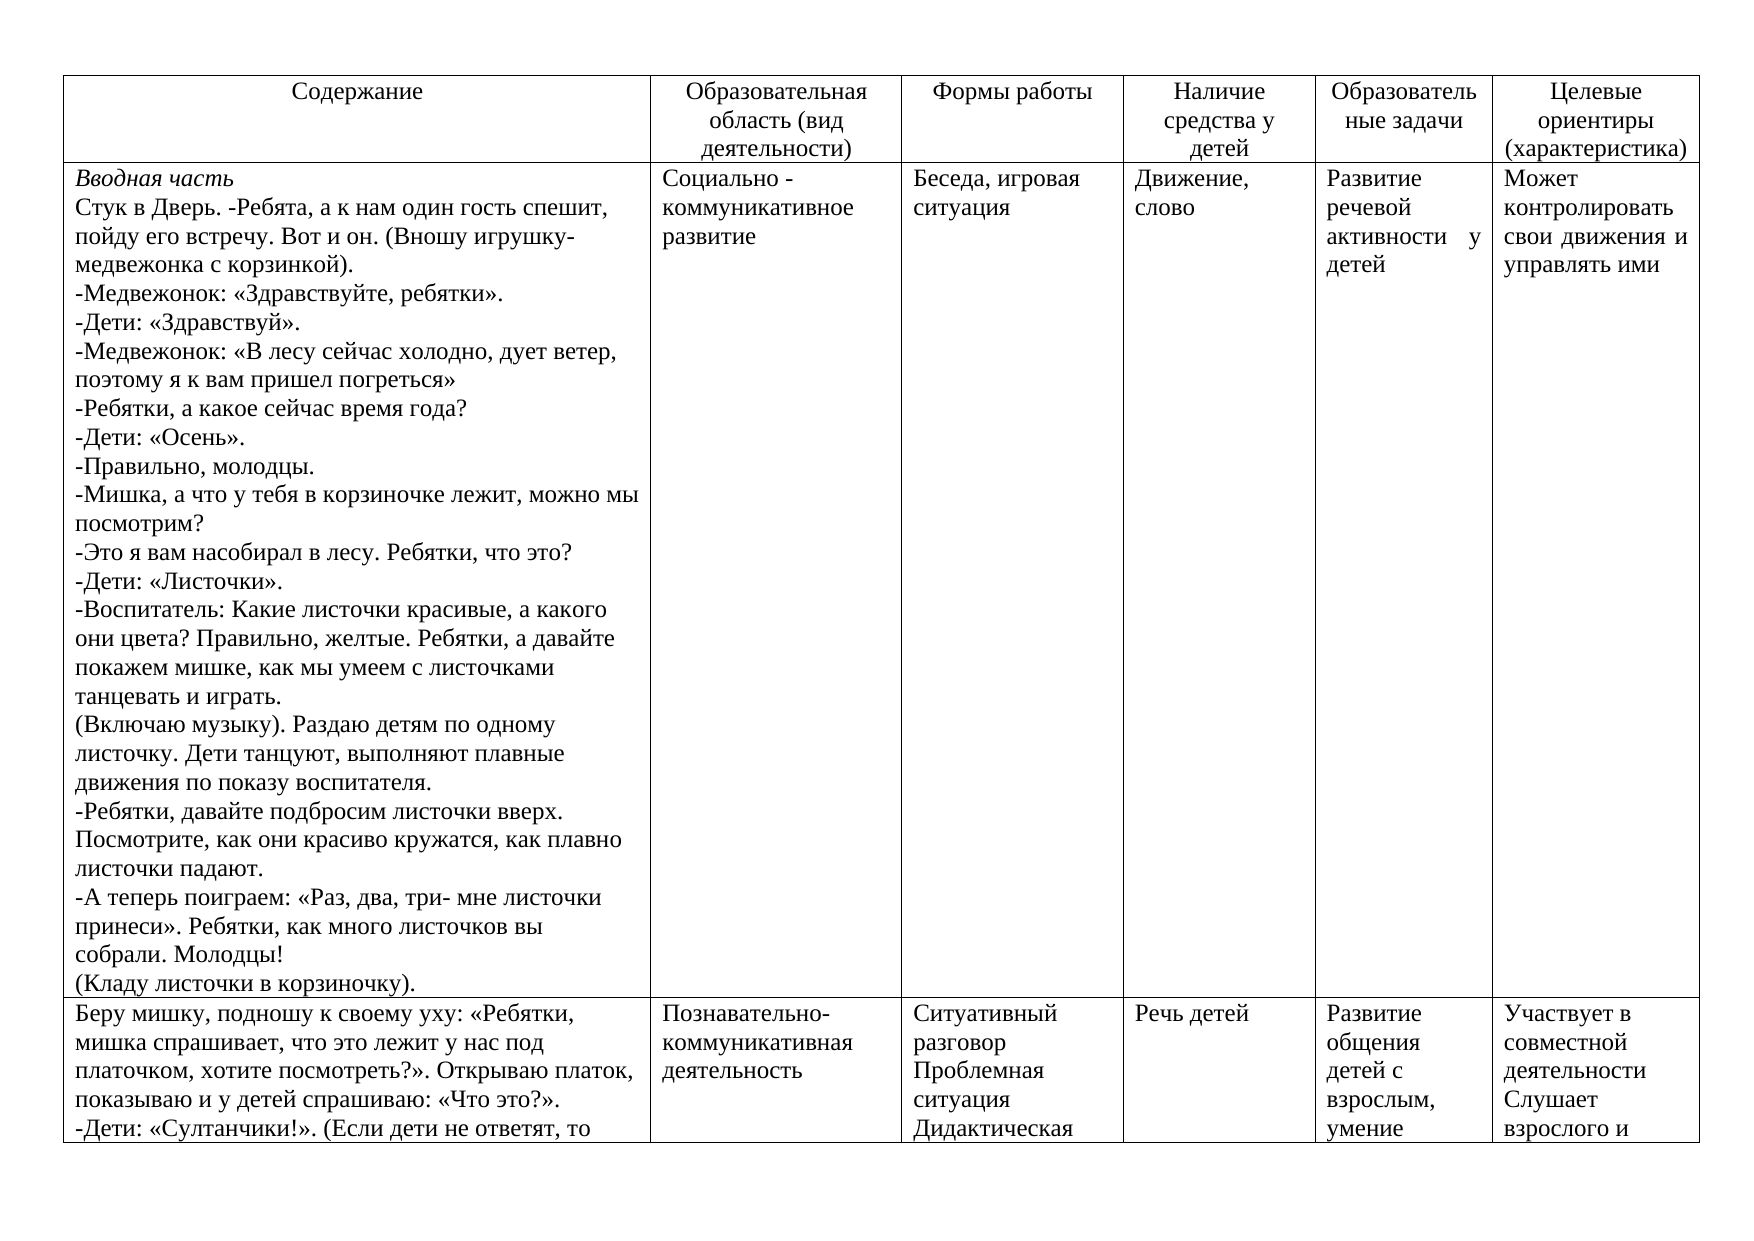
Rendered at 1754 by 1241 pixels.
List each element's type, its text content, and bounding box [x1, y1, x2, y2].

table_cell Социально - коммуникативное развитие [651, 163, 901, 997]
table_header Образовательные задачи [1316, 76, 1492, 162]
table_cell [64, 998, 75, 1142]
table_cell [651, 998, 901, 1142]
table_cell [902, 998, 1123, 1142]
table_cell Может контролировать свои движения и управлять ими [1493, 163, 1699, 997]
table_header Образовательная область (вид деятельности) [651, 76, 901, 162]
table_cell Речь детей [1124, 998, 1315, 1142]
table_header Формы работы [902, 76, 1123, 162]
table_cell Развитие речевой активности у детей [1316, 163, 1492, 997]
table_header Целевые ориентиры (характеристика) [1493, 76, 1699, 162]
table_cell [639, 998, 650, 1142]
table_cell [1493, 998, 1699, 1142]
table_cell Движение, слово [1124, 163, 1315, 997]
table_header Наличие средства у детей [1124, 76, 1315, 162]
table_cell Беседа, игровая ситуация [902, 163, 1123, 997]
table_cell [1316, 998, 1492, 1142]
table_header Содержание [64, 76, 650, 162]
table_cell Вводная часть Стук в Дверь. -Ребята, а к нам один гость спешит, пойду его встречу. Вот и он. (Вношу игрушку-медвежонка с корзинкой). -Медвежонок: «Здравствуйте, ребятки». -Дети: «Здравствуй». -Медвежонок: «В лесу сейчас холодно, дует ветер, поэтому я к вам пришел погреться» -Ребятки, а какое сейчас время года? -Дети: «Осень». -Правильно, молодцы. -Мишка, а что у тебя в корзиночке лежит, можно мы посмотрим? -Это я вам насобирал в лесу. Ребятки, что это? -Дети: «Листочки». -Воспитатель: Какие листочки красивые, а какого они цвета? Правильно, желтые. Ребятки, а давайте покажем мишке, как мы умеем с листочками танцевать и играть. (Включаю музыку). Раздаю детям по одному листочку. Дети танцуют, выполняют плавные движения по показу воспитателя. -Ребятки, давайте подбросим листочки вверх. Посмотрите, как они красиво кружатся, как плавно листочки падают. -А теперь поиграем: «Раз, два, три- мне листочки принеси». Ребятки, как много листочков вы собрали. Молодцы! (Кладу листочки в корзиночку). [64, 163, 650, 997]
